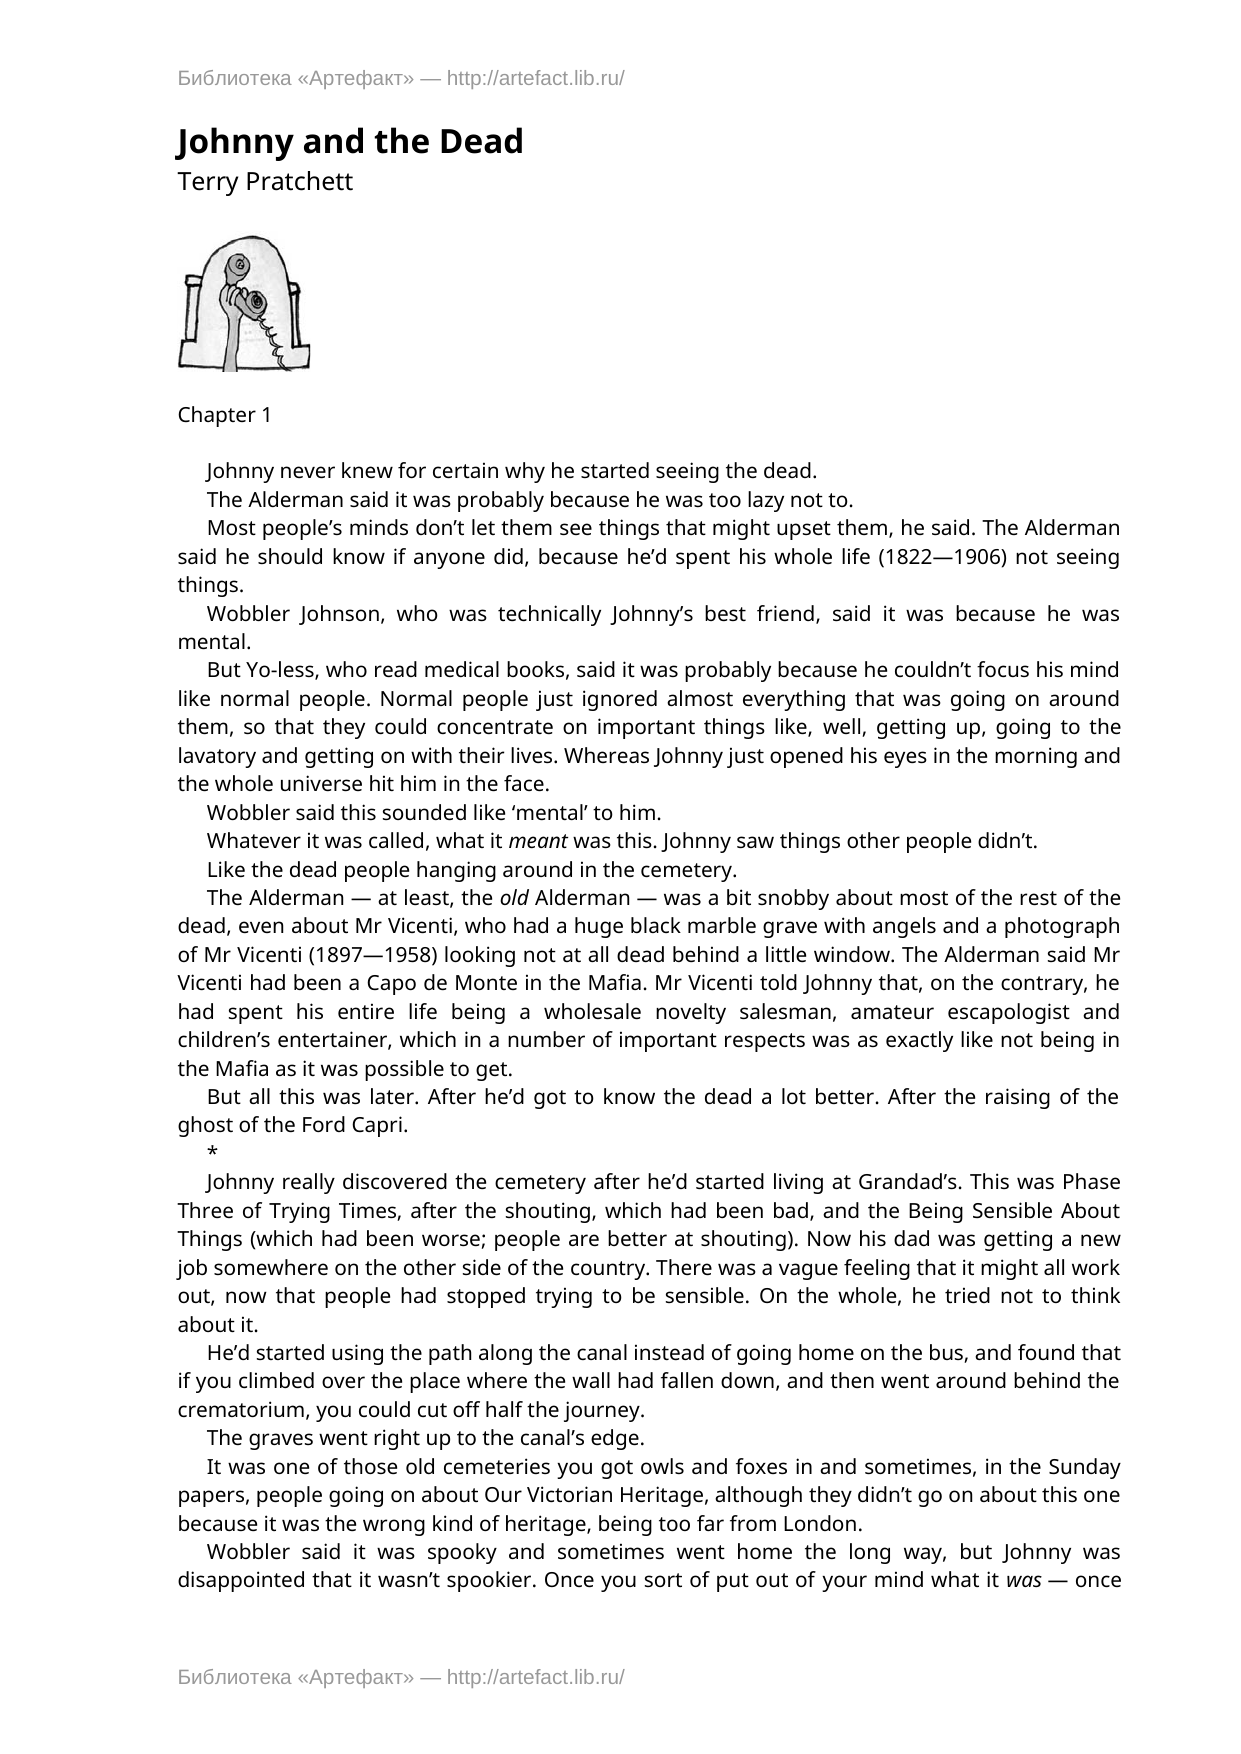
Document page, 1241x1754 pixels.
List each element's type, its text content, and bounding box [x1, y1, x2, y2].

subtitle Johnny and the Dead [177, 118, 1122, 163]
subtitle Chapter 1 [177, 400, 1122, 428]
text Whatever it was called, what it meant was this. Johnny saw things other people didn’t. [177, 826, 1122, 855]
text But Yo-less, who read medical books, said it was probably because he couldn’t focus his mind like normal people. Normal people just ignored almost everything that was going on around them, so that they could concentrate on important things like, well, getting up, going to the lavatory and getting on with their lives. Whereas Johnny just opened his eyes in the morning and the whole universe hit him in the face. [177, 656, 1122, 798]
text The Alderman — at least, the old Alderman — was a bit snobby about most of the rest of the dead, even about Mr Vicenti, who had a huge black marble grave with angels and a photograph of Mr Vicenti (1897—1958) looking not at all dead behind a little window. The Alderman said Mr Vicenti had been a Capo de Monte in the Mafia. Mr Vicenti told Johnny that, on the contrary, he had spent his entire life being a wholesale novelty salesman, amateur escapologist and children’s entertainer, which in a number of important respects was as exactly like not being in the Mafia as it was possible to get. [177, 883, 1122, 1082]
text He’d started using the path along the canal instead of going home on the bus, and found that if you climbed over the place where the wall had fallen down, and then went around behind the crematorium, you could cut off half the journey. [177, 1338, 1122, 1423]
text The Alderman said it was probably because he was too lazy not to. [177, 485, 1122, 513]
text It was one of those old cemeteries you got owls and foxes in and sometimes, in the Sunday papers, people going on about Our Victorian Heritage, although they didn’t go on about this one because it was the wrong kind of heritage, being too far from London. [177, 1452, 1122, 1537]
text The graves went right up to the canal’s edge. [177, 1423, 1122, 1452]
text Wobbler said this sounded like ‘mental’ to him. [177, 798, 1122, 826]
picture [177, 231, 311, 372]
text Terry Pratchett [177, 163, 1122, 198]
text Johnny never knew for certain why he started seeing the dead. [177, 457, 1122, 485]
text Like the dead people hanging around in the cemetery. [177, 855, 1122, 883]
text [177, 1537, 1122, 1594]
text But all this was later. After he’d got to know the dead a lot better. After the raising of the ghost of the Ford Capri. [177, 1082, 1122, 1139]
text * [177, 1139, 1122, 1167]
text Johnny really discovered the cemetery after he’d started living at Grandad’s. This was Phase Three of Trying Times, after the shouting, which had been bad, and the Being Sensible About Things (which had been worse; people are better at shouting). Now his dad was getting a new job somewhere on the other side of the country. There was a vague feeling that it might all work out, now that people had stopped trying to be sensible. On the whole, he tried not to think about it. [177, 1167, 1122, 1338]
text Most people’s minds don’t let them see things that might upset them, he said. The Alderman said he should know if anyone did, because he’d spent his whole life (1822—1906) not seeing things. [177, 513, 1122, 599]
text Wobbler Johnson, who was technically Johnny’s best friend, said it was because he was mental. [177, 599, 1122, 656]
